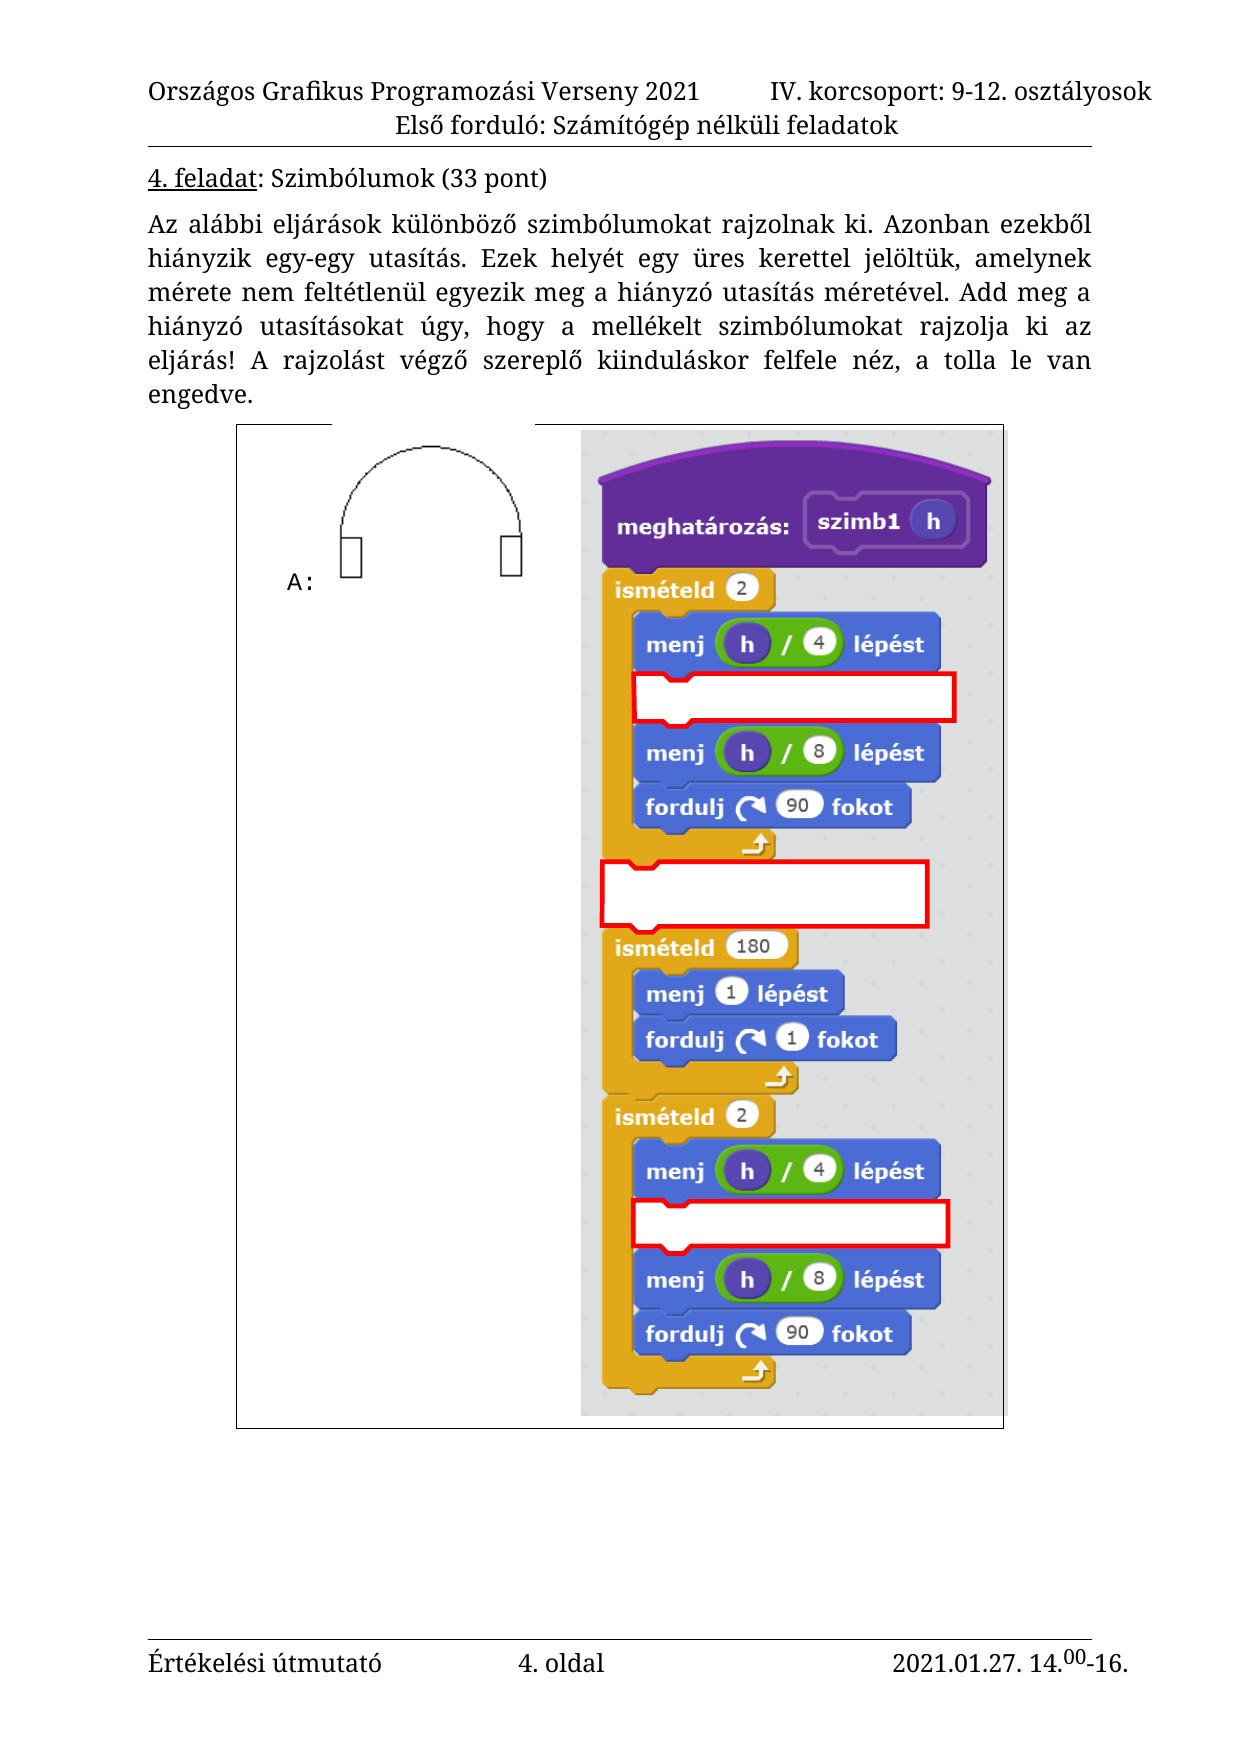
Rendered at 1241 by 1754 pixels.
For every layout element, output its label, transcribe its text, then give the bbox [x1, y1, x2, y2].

picture [331, 424, 535, 591]
picture [1004, 430, 1008, 1416]
text Az alábbi eljárások különböző szimbólumokat rajzolnak ki. Azonban ezekből hiányzik egy-egy utasítás. Ezek helyét egy üres kerettel jelöltük, amelynek mérete nem feltétlenül egyezik meg a hiányzó utasítás méretével. Add meg a hiányzó utasításokat úgy, hogy a mellékelt szimbólumokat rajzolja ki az eljárás! A rajzolást végző szereplő kiinduláskor felfele néz, a tolla le van engedve. [148, 207, 1092, 411]
table_header A: [237, 425, 546, 1428]
table_header [546, 425, 1003, 1428]
text 4. feladat: Szimbólumok (33 pont) [148, 160, 1092, 194]
